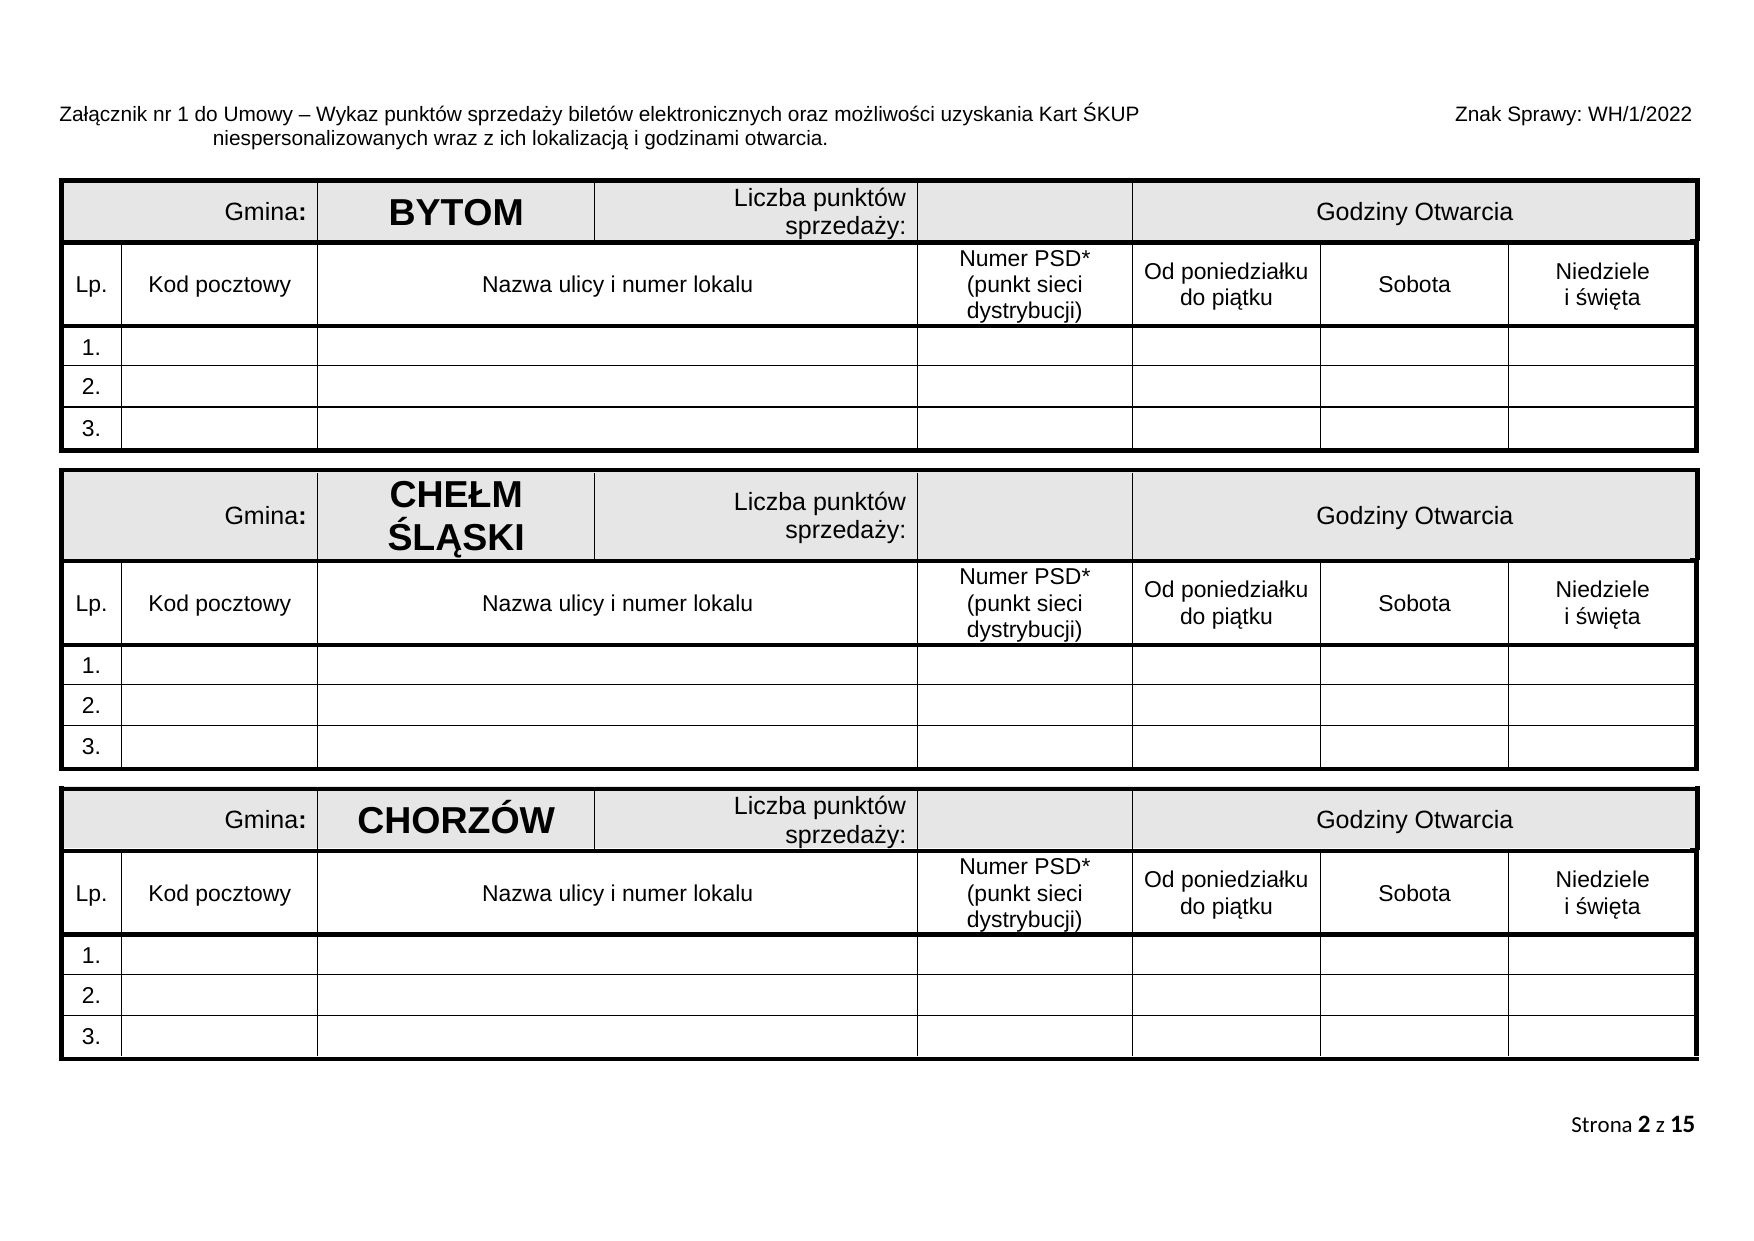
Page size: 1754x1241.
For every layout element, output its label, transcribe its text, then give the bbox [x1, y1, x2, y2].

table_cell [1509, 937, 1694, 974]
table_header Liczba punktów sprzedaży: [595, 791, 917, 848]
table_cell [122, 685, 317, 725]
table_cell [318, 408, 917, 448]
table_cell Sobota [1321, 563, 1508, 642]
table_header [918, 183, 1132, 240]
table_cell Numer PSD* (punkt sieci dystrybucji) [918, 245, 1132, 324]
table_header [918, 791, 1132, 848]
table_cell [1509, 1016, 1694, 1056]
table_header Godziny Otwarcia [1133, 472, 1695, 559]
table_cell [122, 937, 317, 974]
table_cell Sobota [1321, 853, 1508, 932]
table_cell Od poniedziałku do piątku [1133, 245, 1320, 324]
table_cell [918, 726, 1132, 766]
table_cell [918, 975, 1132, 1015]
table_header CHORZÓW [318, 791, 594, 848]
table_cell [318, 975, 917, 1015]
table_header [918, 472, 1132, 559]
table_cell Kod pocztowy [122, 563, 317, 642]
table_cell [1133, 366, 1320, 406]
table_cell 2. [64, 975, 121, 1015]
table_cell [1321, 647, 1508, 684]
table_cell [1321, 328, 1508, 365]
table_cell [1509, 726, 1694, 766]
table_cell Niedziele i święta [1509, 853, 1694, 932]
table_cell [318, 937, 917, 974]
table_cell Kod pocztowy [122, 853, 317, 932]
table_cell [122, 328, 317, 365]
table_cell Od poniedziałku do piątku [1133, 563, 1320, 642]
table_cell Lp. [64, 563, 121, 642]
table_cell Nazwa ulicy i numer lokalu [318, 853, 917, 932]
table_cell [1321, 726, 1508, 766]
table_cell [1509, 408, 1694, 448]
table_cell [318, 726, 917, 766]
table_cell 1. [64, 937, 121, 974]
table_cell [1321, 937, 1508, 974]
table_header Gmina: [64, 183, 317, 240]
table_cell [918, 328, 1132, 365]
table_cell Numer PSD* (punkt sieci dystrybucji) [918, 563, 1132, 642]
table_cell Kod pocztowy [122, 245, 317, 324]
table_cell [122, 647, 317, 684]
table_cell [1321, 408, 1508, 448]
table_cell [318, 685, 917, 725]
table_cell 2. [64, 685, 121, 725]
table_cell [1133, 328, 1320, 365]
table_cell [318, 647, 917, 684]
table_cell [1133, 647, 1320, 684]
table_cell [1321, 685, 1508, 725]
table_cell [1133, 1016, 1320, 1056]
table_header Godziny Otwarcia [1133, 791, 1695, 848]
table_cell [918, 1016, 1132, 1056]
table_cell [122, 975, 317, 1015]
table_cell [1133, 975, 1320, 1015]
table_cell [1509, 975, 1694, 1015]
table_cell [1509, 328, 1694, 365]
table_header Gmina: [64, 791, 317, 848]
table_cell 3. [64, 726, 121, 766]
table_cell [918, 366, 1132, 406]
table_cell [318, 366, 917, 406]
table_header Godziny Otwarcia [1133, 183, 1695, 240]
table_cell 1. [64, 647, 121, 684]
table_header BYTOM [318, 183, 594, 240]
table_cell [318, 1016, 917, 1056]
table_cell [122, 366, 317, 406]
table_cell [1321, 366, 1508, 406]
table_cell [122, 1016, 317, 1056]
table_cell [918, 408, 1132, 448]
table_cell Niedziele i święta [1509, 563, 1694, 642]
table_cell [1509, 685, 1694, 725]
table_cell [122, 408, 317, 448]
table_cell Sobota [1321, 245, 1508, 324]
table_cell [1133, 937, 1320, 974]
table_cell [1133, 726, 1320, 766]
table_header Liczba punktów sprzedaży: [595, 183, 917, 240]
table_header CHEŁM ŚLĄSKI [318, 472, 594, 559]
table_cell Od poniedziałku do piątku [1133, 853, 1320, 932]
table_cell [122, 726, 317, 766]
table_cell 1. [64, 328, 121, 365]
table_cell Lp. [64, 853, 121, 932]
table_cell [1321, 1016, 1508, 1056]
table_cell Numer PSD* (punkt sieci dystrybucji) [918, 853, 1132, 932]
table_cell 3. [64, 408, 121, 448]
table_cell Nazwa ulicy i numer lokalu [318, 245, 917, 324]
table_cell [1133, 408, 1320, 448]
table_header Liczba punktów sprzedaży: [595, 472, 917, 559]
table_cell [318, 328, 917, 365]
table_cell Nazwa ulicy i numer lokalu [318, 563, 917, 642]
table_cell Niedziele i święta [1509, 245, 1694, 324]
table_cell [1509, 647, 1694, 684]
table_cell [1509, 366, 1694, 406]
table_cell 3. [64, 1016, 121, 1056]
table_cell 2. [64, 366, 121, 406]
table_header Gmina: [64, 472, 317, 559]
table_cell [918, 685, 1132, 725]
table_cell [1133, 685, 1320, 725]
table_cell [918, 647, 1132, 684]
table_cell [918, 937, 1132, 974]
table_cell Lp. [64, 245, 121, 324]
table_cell [1321, 975, 1508, 1015]
